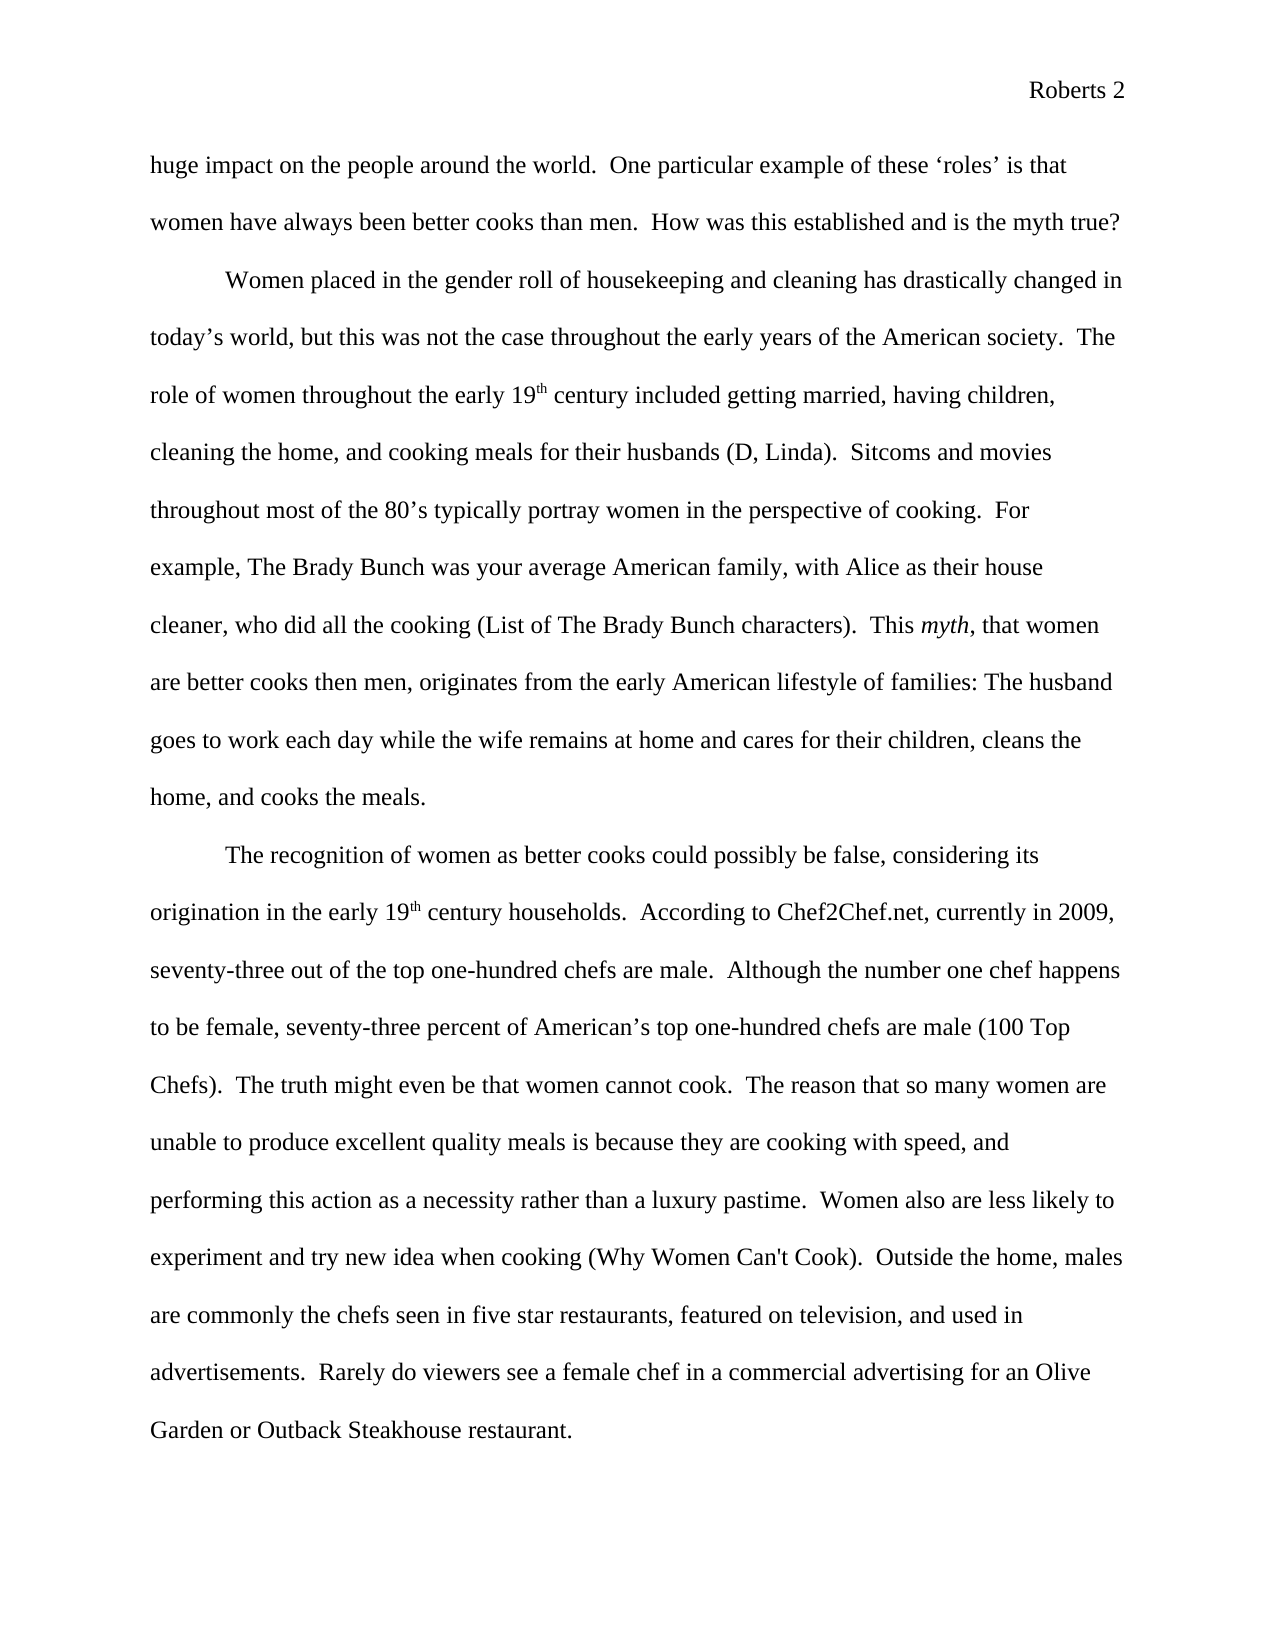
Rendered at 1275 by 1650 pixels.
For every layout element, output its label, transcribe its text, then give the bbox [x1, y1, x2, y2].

text Women placed in the gender roll of housekeeping and cleaning has drastically changed in today’s world, but this was not the case throughout the early years of the American society. The role of women throughout the early 19th century included getting married, having children, cleaning the home, and cooking meals for their husbands (D, Linda). Sitcoms and movies throughout most of the 80’s typically portray women in the perspective of cooking. For example, The Brady Bunch was your average American family, with Alice as their house cleaner, who did all the cooking (List of The Brady Bunch characters). This myth, that women are better cooks then men, originates from the early American lifestyle of families: The husband goes to work each day while the wife remains at home and cares for their children, cleans the home, and cooks the meals. [150, 265, 1125, 811]
text The recognition of women as better cooks could possibly be false, considering its origination in the early 19th century households. According to Chef2Chef.net, currently in 2009, seventy-three out of the top one-hundred chefs are male. Although the number one chef happens to be female, seventy-three percent of American’s top one-hundred chefs are male (100 Top Chefs). The truth might even be that women cannot cook. The reason that so many women are unable to produce excellent quality meals is because they are cooking with speed, and performing this action as a necessity rather than a luxury pastime. Women also are less likely to experiment and try new idea when cooking (Why Women Can't Cook). Outside the home, males are commonly the chefs seen in five star restaurants, featured on television, and used in advertisements. Rarely do viewers see a female chef in a commercial advertising for an Olive Garden or Outback Steakhouse restaurant. [150, 840, 1125, 1444]
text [150, 150, 1125, 236]
